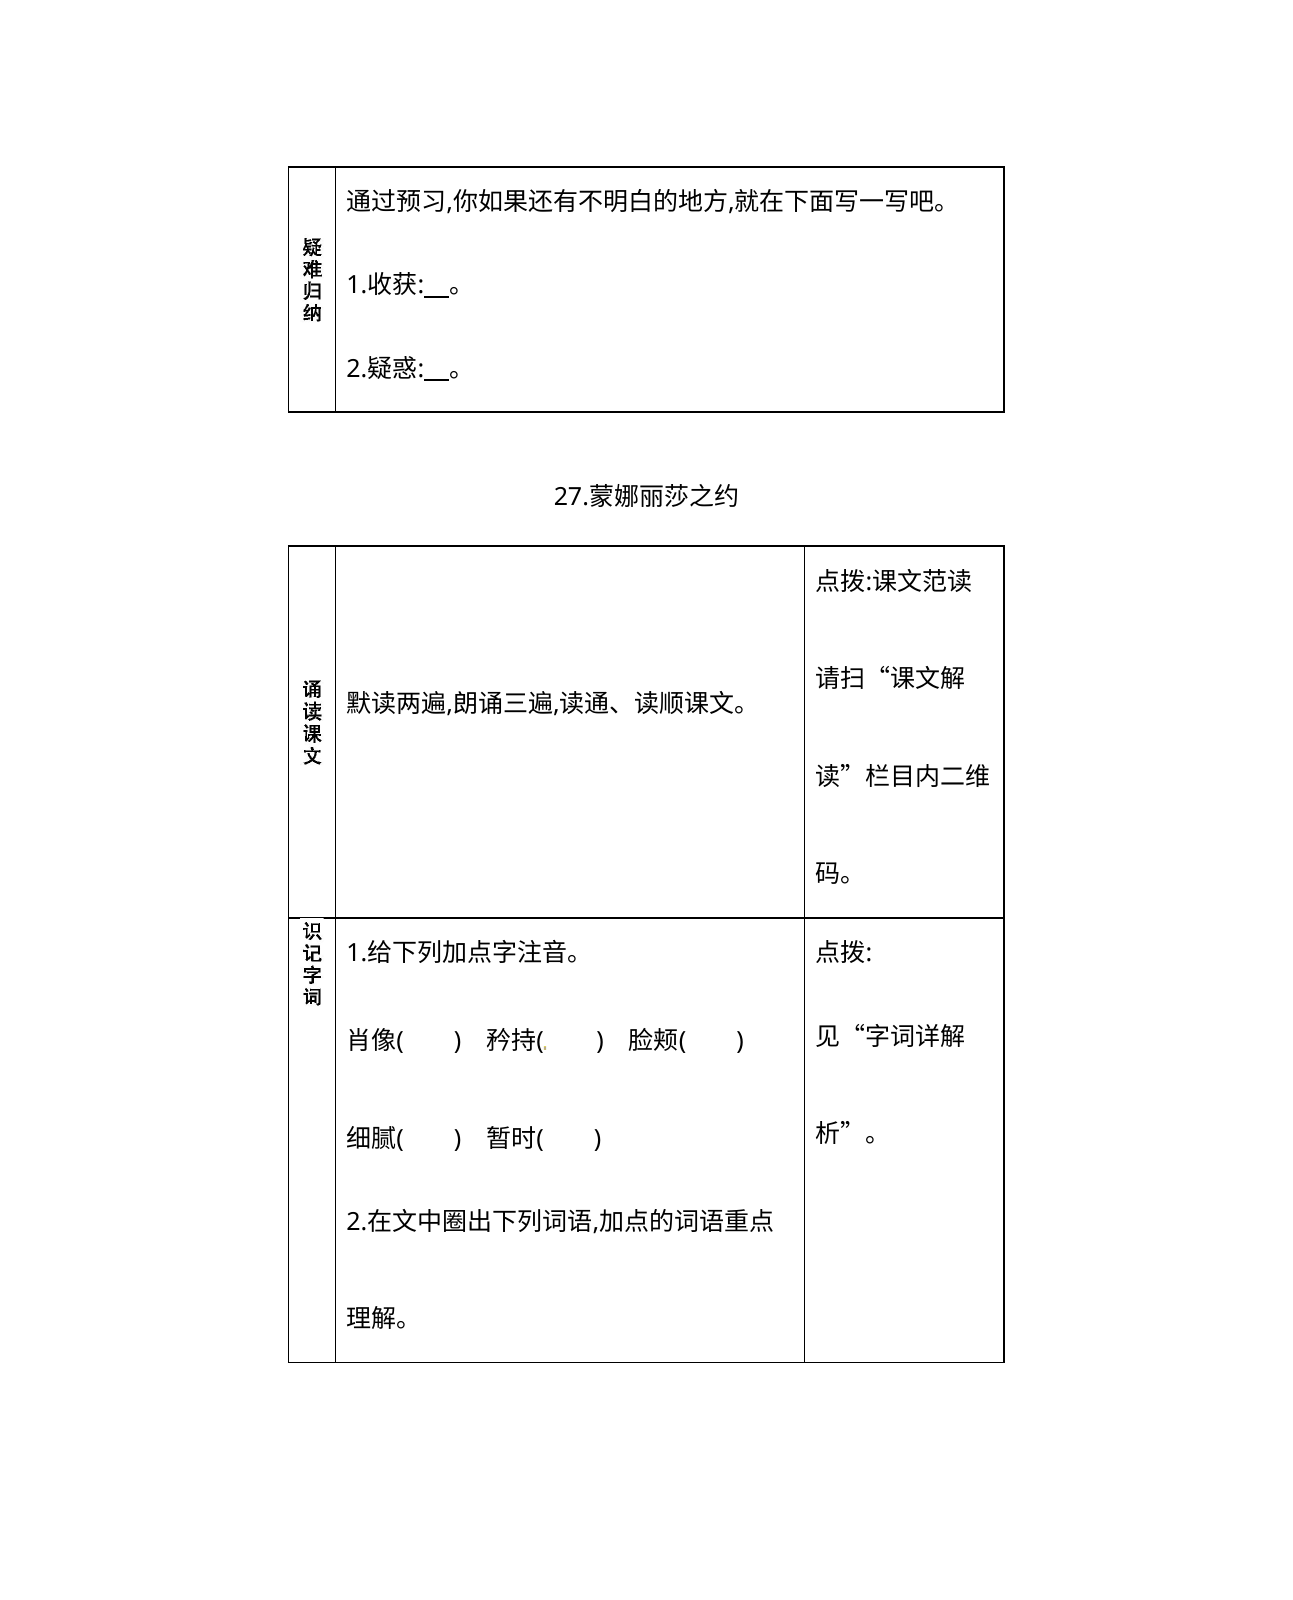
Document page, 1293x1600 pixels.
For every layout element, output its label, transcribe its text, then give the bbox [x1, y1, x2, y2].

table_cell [336, 919, 804, 1362]
picture [300, 234, 324, 324]
picture [300, 918, 324, 1008]
table_header 点拨:课文范读请扫“课文解读”栏目内二维码。 [805, 547, 1003, 917]
table_cell 通过预习,你如果还有不明白的地方,就在下面写一写吧。 1.收获: 。 2.疑惑: 。 [336, 168, 1003, 411]
table_header [289, 547, 335, 917]
table_header 默读两遍,朗诵三遍,读通、读顺课文。[来源:学科网ZXXK] [336, 547, 804, 917]
table_cell 点拨: 见“字词详解析”。 [805, 919, 1003, 1362]
table_cell [289, 168, 335, 411]
picture [300, 677, 324, 767]
table_cell [289, 919, 335, 1362]
text 27.蒙娜丽莎之约 [187, 462, 1105, 527]
